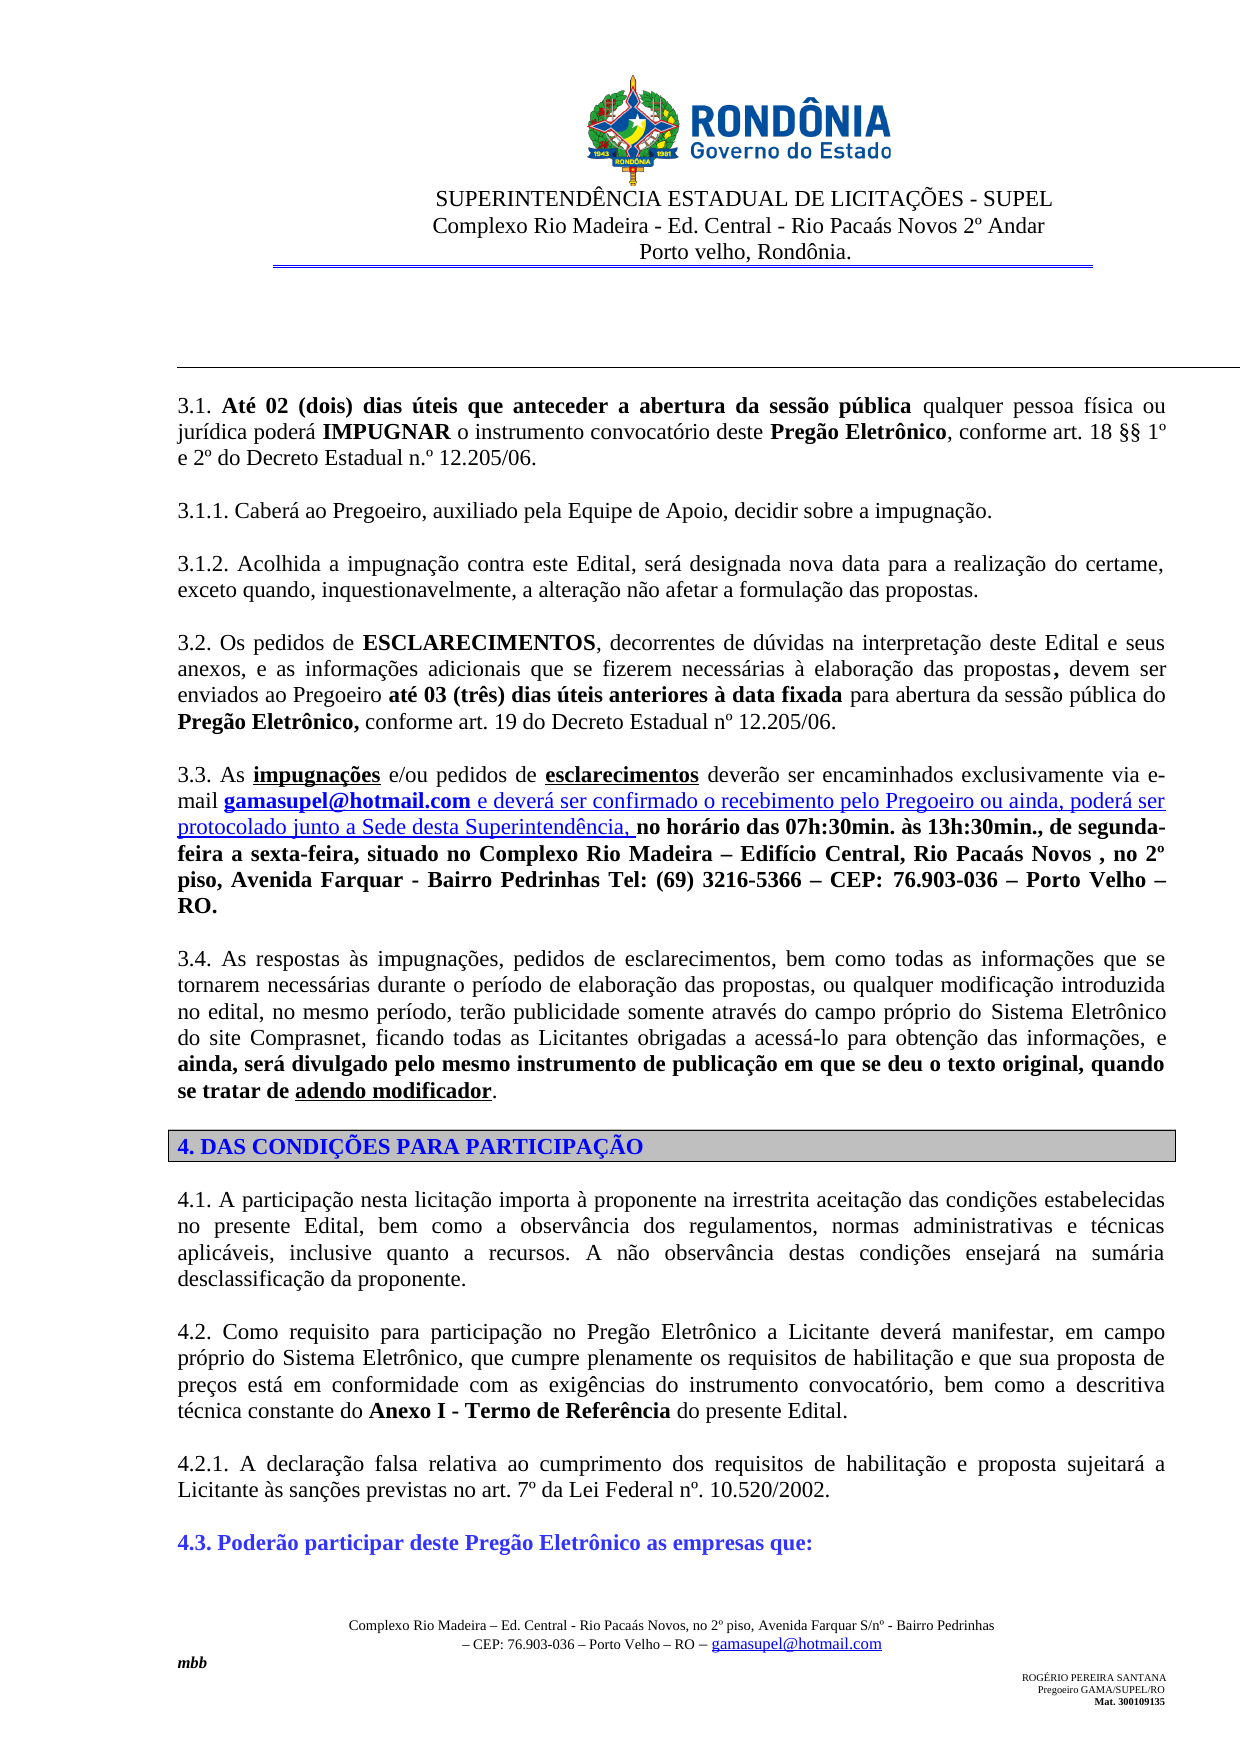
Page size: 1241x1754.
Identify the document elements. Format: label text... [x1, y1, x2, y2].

text 3.4. As respostas às impugnações, pedidos de esclarecimentos, bem como todas as informações que se tornarem necessárias durante o período de elaboração das propostas, ou qualquer modificação introduzida no edital, no mesmo período, terão publicidade somente através do campo próprio do Sistema Eletrônico do site Comprasnet, ficando todas as Licitantes obrigadas a acessá-lo para obtenção das informações, e ainda, será divulgado pelo mesmo instrumento de publicação em que se deu o texto original, quando se tratar de adendo modificador. [177, 945, 1167, 1103]
text 4.1. A participação nesta licitação importa à proponente na irrestrita aceitação das condições estabelecidas no presente Edital, bem como a observância dos regulamentos, normas administrativas e técnicas aplicáveis, inclusive quanto a recursos. A não observância destas condições ensejará na sumária desclassificação da proponente. [177, 1186, 1167, 1292]
text 4.3. Poderão participar deste Pregão Eletrônico as empresas que: [177, 1529, 1167, 1555]
text 3.3. As impugnações e/ou pedidos de esclarecimentos deverão ser encaminhados exclusivamente via e-mail gamasupel@hotmail.com e deverá ser confirmado o recebimento pelo Pregoeiro ou ainda, poderá ser protocolado junto a Sede desta Superintendência, no horário das 07h:30min. às 13h:30min., de segunda-feira a sexta-feira, situado no Complexo Rio Madeira – Edifício Central, Rio Pacaás Novos , no 2º piso, Avenida Farquar - Bairro Pedrinhas Tel: (69) 3216-5366 – CEP: 76.903-036 – Porto Velho – RO. [177, 761, 1166, 919]
picture [586, 75, 891, 186]
text 3.1.1. Caberá ao Pregoeiro, auxiliado pela Equipe de Apoio, decidir sobre a impugnação. [177, 497, 1166, 523]
text 4.2.1. A declaração falsa relativa ao cumprimento dos requisitos de habilitação e proposta sujeitará a Licitante às sanções previstas no art. 7º da Lei Federal nº. 10.520/2002. [177, 1450, 1167, 1502]
text 3.1.2. Acolhida a impugnação contra este Edital, será designada nova data para a realização do certame, exceto quando, inquestionavelmente, a alteração não afetar a formulação das propostas. [177, 550, 1166, 602]
text 3.2. Os pedidos de ESCLARECIMENTOS, decorrentes de dúvidas na interpretação deste Edital e seus anexos, e as informações adicionais que se fizerem necessárias à elaboração das propostas, devem ser enviados ao Pregoeiro até 03 (três) dias úteis anteriores à data fixada para abertura da sessão pública do Pregão Eletrônico, conforme art. 19 do Decreto Estadual nº 12.205/06. [177, 629, 1166, 734]
text 4.2. Como requisito para participação no Pregão Eletrônico a Licitante deverá manifestar, em campo próprio do Sistema Eletrônico, que cumpre plenamente os requisitos de habilitação e que sua proposta de preços está em conformidade com as exigências do instrumento convocatório, bem como a descritiva técnica constante do Anexo I - Termo de Referência do presente Edital. [177, 1318, 1167, 1423]
text 4. DAS CONDIÇÕES PARA PARTICIPAÇÃO [169, 1131, 1175, 1161]
text 3.1. Até 02 (dois) dias úteis que anteceder a abertura da sessão pública qualquer pessoa física ou jurídica poderá IMPUGNAR o instrumento convocatório deste Pregão Eletrônico, conforme art. 18 §§ 1º e 2º do Decreto Estadual n.º 12.205/06. [177, 392, 1166, 471]
